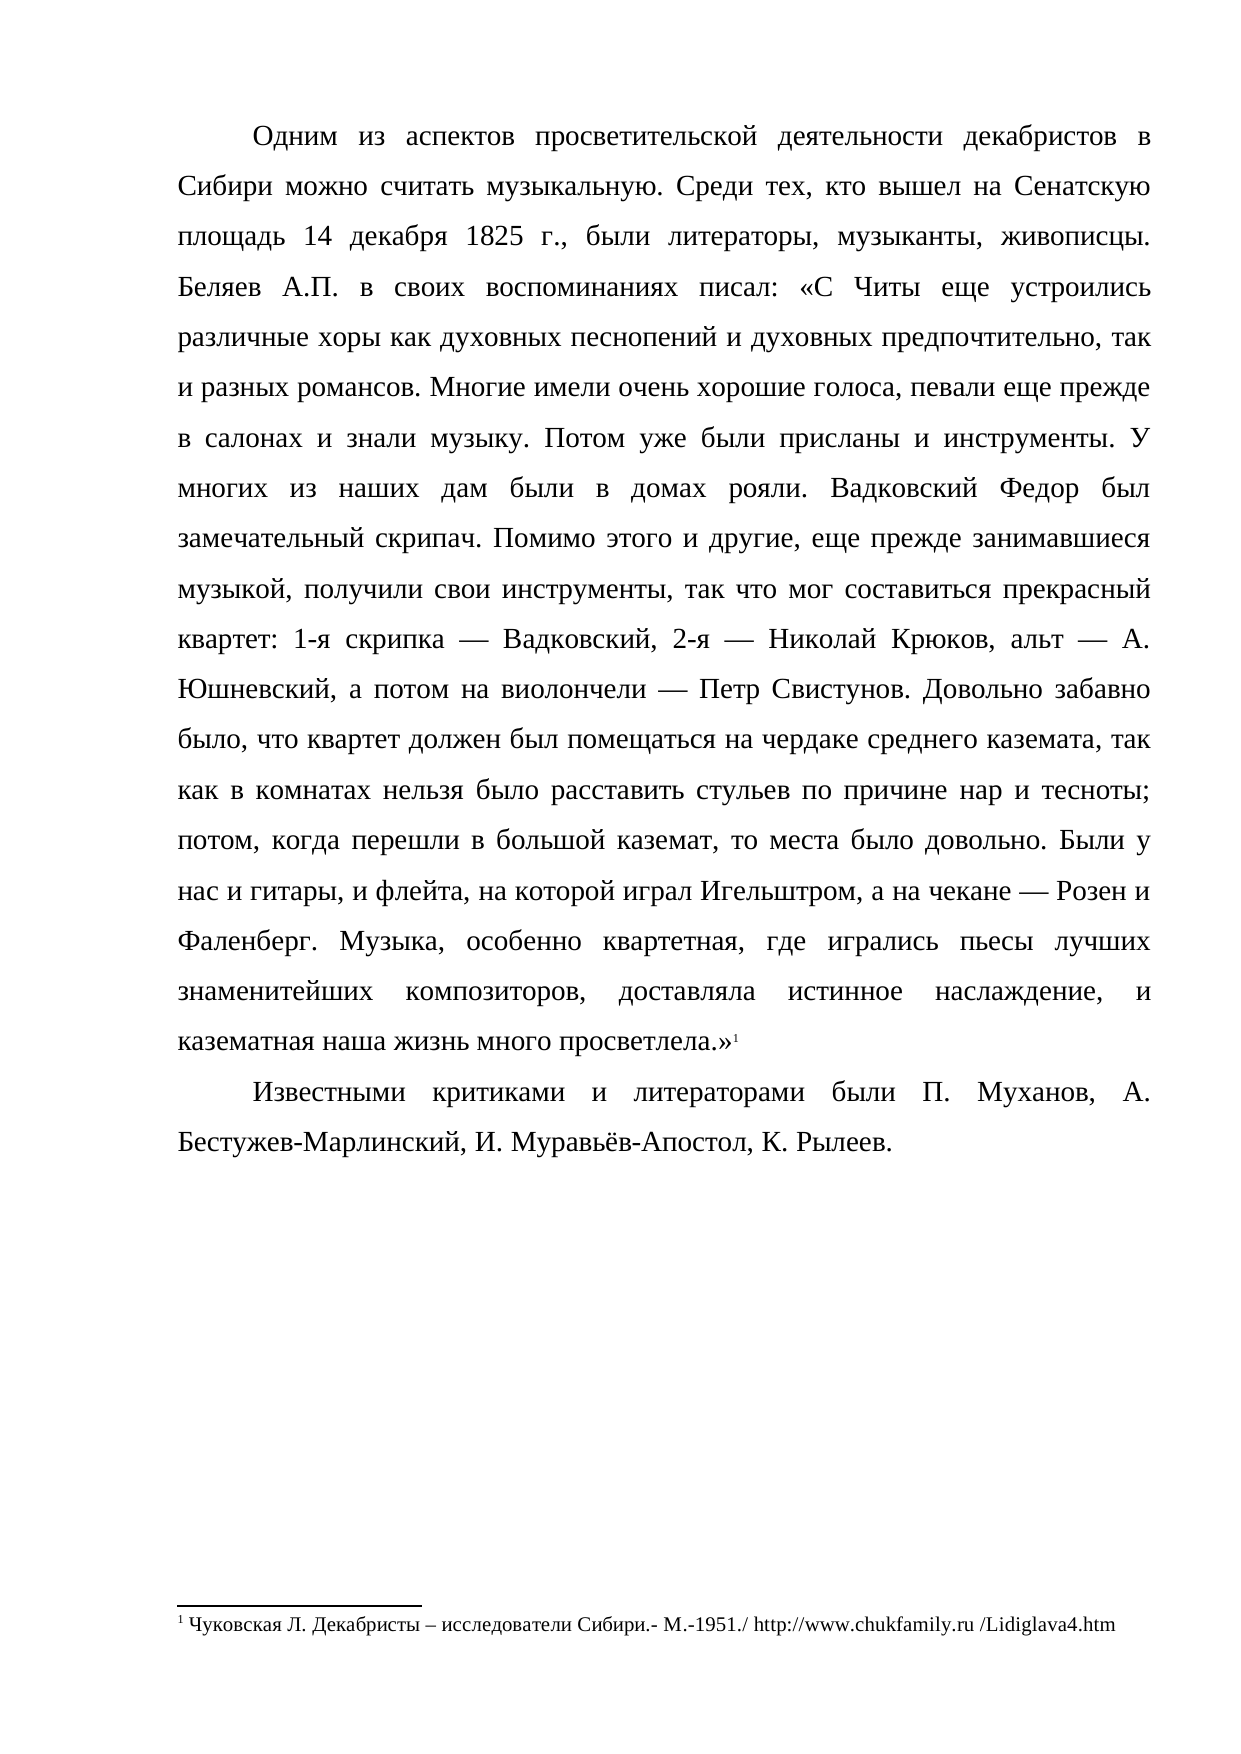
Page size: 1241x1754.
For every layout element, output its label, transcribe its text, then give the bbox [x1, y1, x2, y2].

text Одним из аспектов просветительской деятельности декабристов в Сибири можно считать музыкальную. Среди тех, кто вышел на Сенатскую площадь 14 декабря 1825 г., были литераторы, музыканты, живописцы. Беляев А.П. в своих воспоминаниях писал: «С Читы еще устроились различные хоры как духовных песнопений и духовных предпочтительно, так и разных романсов. Многие имели очень хорошие голоса, певали еще прежде в салонах и знали музыку. Потом уже были присланы и инструменты. У многих из наших дам были в домах рояли. Вадковский Федор был замечательный скрипач. Помимо этого и другие, еще прежде занимавшиеся музыкой, получили свои инструменты, так что мог составиться прекрасный квартет: 1-я скрипка — Вадковский, 2-я — Николай Крюков, альт — А. Юшневский, а потом на виолончели — Петр Свистунов. Довольно забавно было, что квартет должен был помещаться на чердаке среднего каземата, так как в комнатах нельзя было расставить стульев по причине нар и тесноты; потом, когда перешли в большой каземат, то места было довольно. Были у нас и гитары, и флейта, на которой играл Игельштром, а на чекане — Розен и Фаленберг. Музыка, особенно квартетная, где игрались пьесы лучших знаменитейших композиторов, доставляла истинное наслаждение, и казематная наша жизнь много просветлела.» [177, 118, 1152, 1057]
text Известными критиками и литераторами были П. Муханов, А. Бестужев-Марлинский, И. Муравьёв-Апостол, К. Рылеев. [177, 1074, 1152, 1158]
